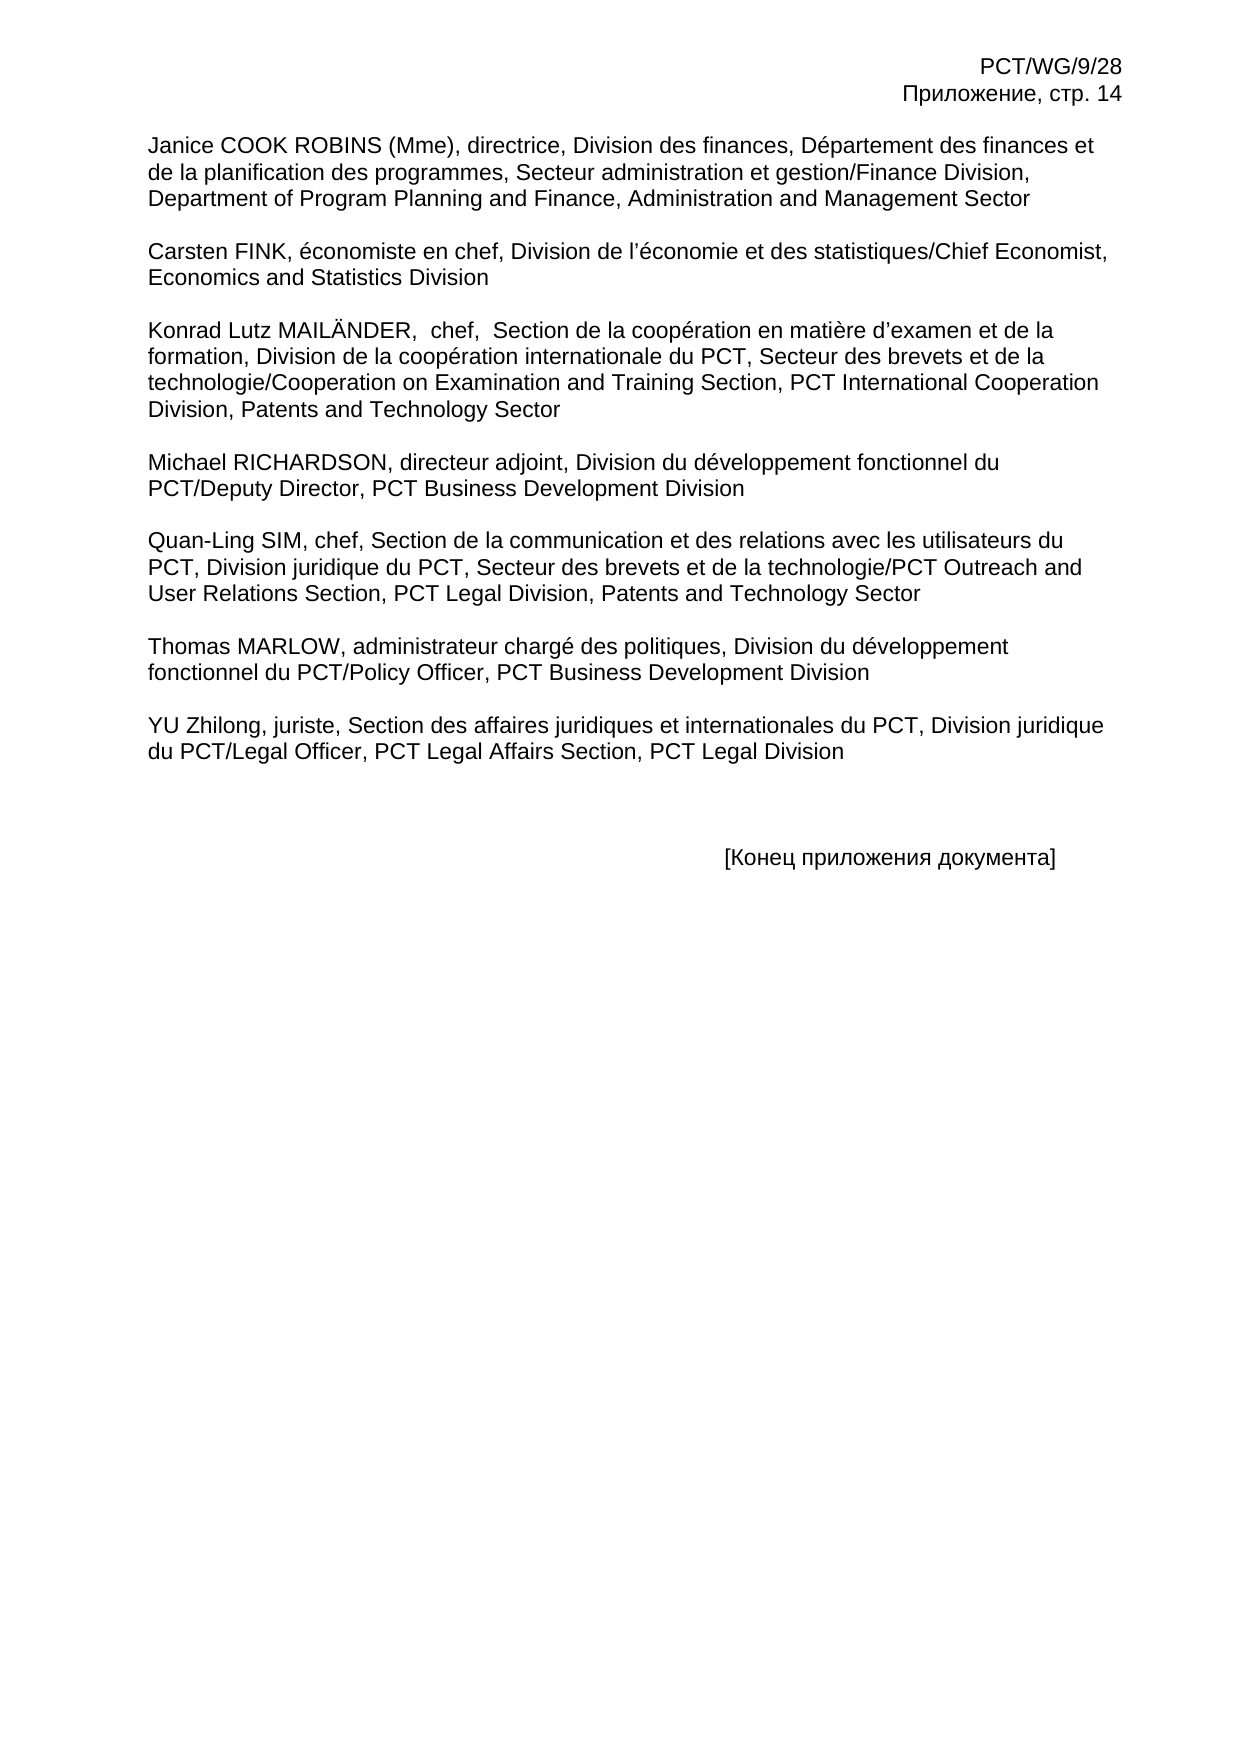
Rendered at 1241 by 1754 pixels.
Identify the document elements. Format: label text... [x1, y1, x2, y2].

text Quan-Ling SIM, chef, Section de la communication et des relations avec les utilisateurs du PCT, Division juridique du PCT, Secteur des brevets et de la technologie/PCT Outreach and User Relations Section, PCT Legal Division, Patents and Technology Sector [148, 527, 1122, 607]
text Janice COOK ROBINS (Mme), directrice, Division des finances, Département des finances et de la planification des programmes, Secteur administration et gestion/Finance Division, Department of Program Planning and Finance, Administration and Management Sector [148, 132, 1122, 211]
text Michael RICHARDSON, directeur adjoint, Division du développement fonctionnel du PCT/Deputy Director, PCT Business Development Division [148, 448, 1122, 501]
text Konrad Lutz MAILÄNDER, chef, Section de la coopération en matière d’examen et de la formation, Division de la coopération internationale du PCT, Secteur des brevets et de la technologie/Cooperation on Examination and Training Section, PCT International Cooperation Division, Patents and Technology Sector [148, 317, 1122, 422]
text YU Zhilong, juriste, Section des affaires juridiques et internationales du PCT, Division juridique du PCT/Legal Officer, PCT Legal Affairs Section, PCT Legal Division [148, 712, 1122, 765]
text [Конец приложения документа] [724, 844, 1122, 870]
text Thomas MARLOW, administrateur chargé des politiques, Division du développement fonctionnel du PCT/Policy Officer, PCT Business Development Division [148, 633, 1122, 686]
text Carsten FINK, économiste en chef, Division de l’économie et des statistiques/Chief Economist, Economics and Statistics Division [148, 238, 1122, 290]
